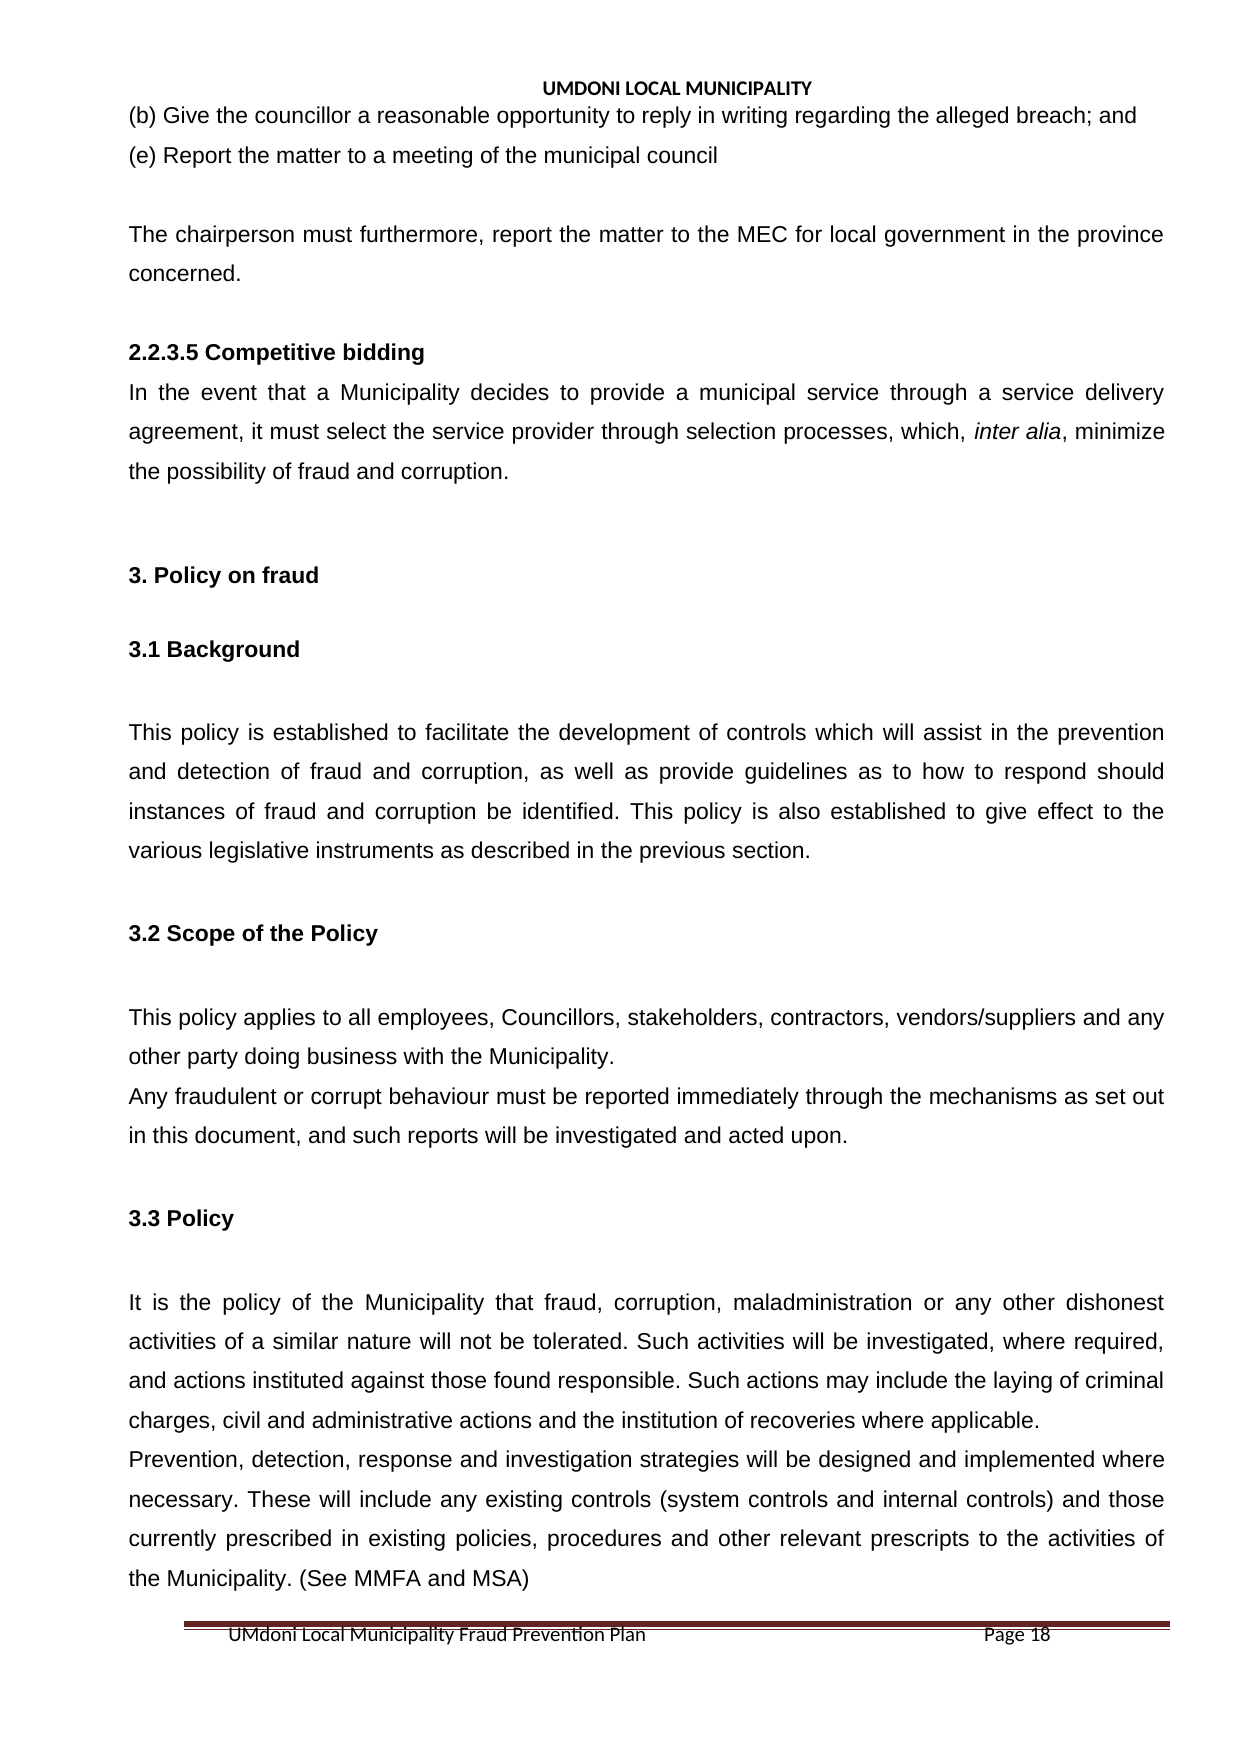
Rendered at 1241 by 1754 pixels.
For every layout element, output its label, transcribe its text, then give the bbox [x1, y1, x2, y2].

text This policy applies to all employees, Councillors, stakeholders, contractors, vendors/suppliers and any other party doing business with the Municipality. [128, 1004, 1165, 1069]
text It is the policy of the Municipality that fraud, corruption, maladministration or any other dishonest activities of a similar nature will not be tolerated. Such activities will be investigated, where required, and actions instituted against those found responsible. Such actions may include the laying of criminal charges, civil and administrative actions and the institution of recoveries where applicable. [128, 1288, 1165, 1433]
text In the event that a Municipality decides to provide a municipal service through a service delivery agreement, it must select the service provider through selection processes, which, inter alia, minimize the possibility of fraud and corruption. [128, 379, 1165, 484]
subtitle 3. Policy on fraud [128, 562, 1165, 588]
subtitle 3.1 Background [128, 636, 1165, 662]
text (e) Report the matter to a meeting of the municipal council [128, 142, 1165, 168]
text Prevention, detection, response and investigation strategies will be designed and implemented where necessary. These will include any existing controls (system controls and internal controls) and those currently prescribed in existing policies, procedures and other relevant prescripts to the activities of the Municipality. (See MMFA and MSA) [128, 1446, 1165, 1591]
text This policy is established to facilitate the development of controls which will assist in the prevention and detection of fraud and corruption, as well as provide guidelines as to how to respond should instances of fraud and corruption be identified. This policy is also established to give effect to the various legislative instruments as described in the previous section. [128, 719, 1165, 864]
text Any fraudulent or corrupt behaviour must be reported immediately through the mechanisms as set out in this document, and such reports will be investigated and acted upon. [128, 1083, 1165, 1148]
text The chairperson must furthermore, report the matter to the MEC for local government in the province concerned. [128, 221, 1165, 287]
text (b) Give the councillor a reasonable opportunity to reply in writing regarding the alleged breach; and [128, 102, 1165, 129]
text 2.2.3.5 Competitive bidding [128, 339, 1165, 366]
subtitle 3.3 Policy [128, 1205, 1165, 1232]
subtitle 3.2 Scope of the Policy [128, 920, 1165, 947]
